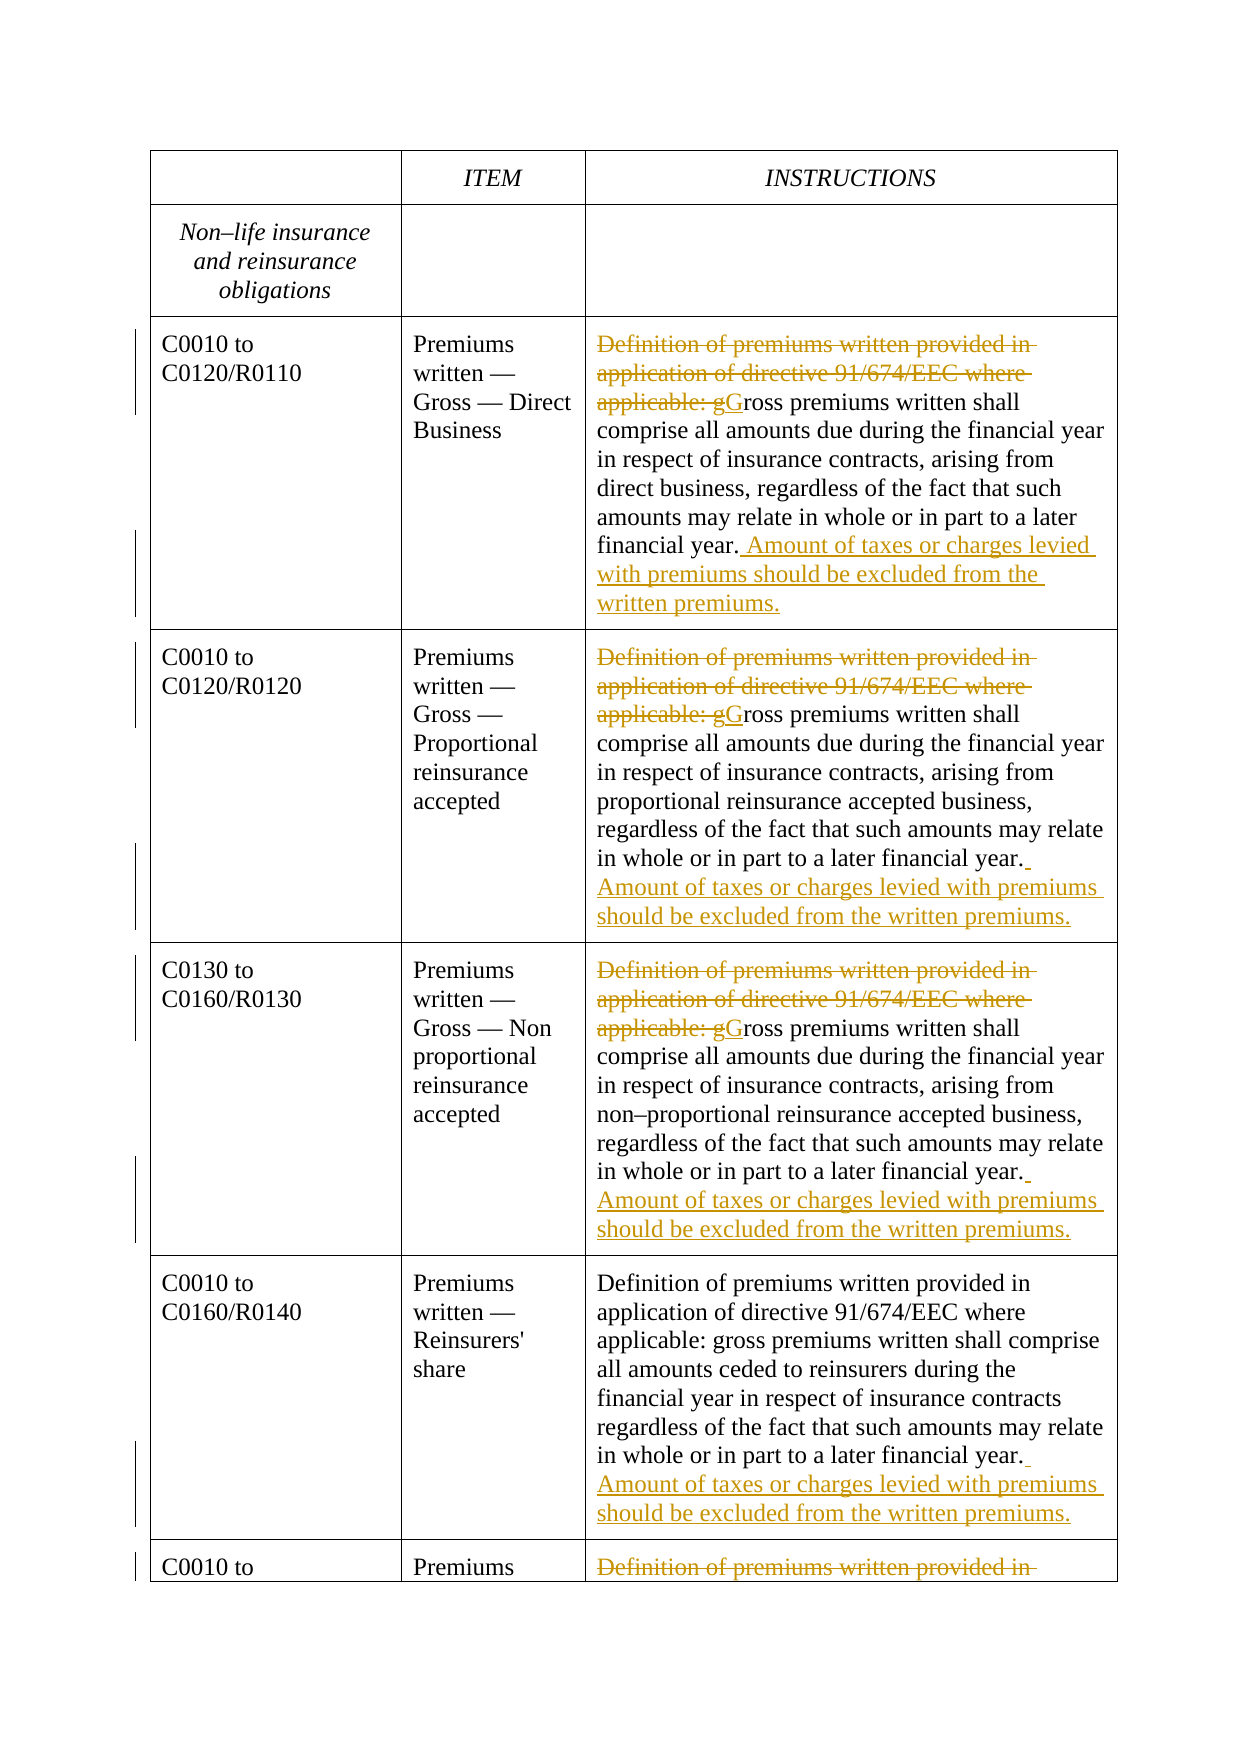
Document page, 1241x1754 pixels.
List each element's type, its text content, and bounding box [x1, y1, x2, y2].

table_cell Premiums written — Gross — Non proportional reinsurance accepted [402, 943, 585, 1255]
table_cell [151, 1540, 401, 1581]
table_cell Premiums written — Gross — Proportional reinsurance accepted [402, 630, 585, 942]
table_cell C0130 to C0160/R0130 [151, 943, 401, 1255]
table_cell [586, 1540, 1117, 1581]
table_cell C0010 to C0120/R0110 [151, 317, 401, 629]
table_cell Premiums written — Reinsurers' share [402, 1256, 585, 1539]
table_cell ross premiums written shall comprise all amounts due during the financial year in respect of insurance contracts, arising from non–proportional reinsurance accepted business, regardless of the fact that such amounts may relate in whole or in part to a later financial year. [586, 943, 1117, 1255]
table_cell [402, 1540, 585, 1581]
table_cell Non–life insurance and reinsurance obligations [151, 205, 401, 316]
table_cell ross premiums written shall comprise all amounts due during the financial year in respect of insurance contracts, arising from direct business, regardless of the fact that such amounts may relate in whole or in part to a later financial year. [586, 317, 1117, 629]
table_header [151, 151, 401, 204]
table_cell C0010 to C0120/R0120 [151, 630, 401, 942]
table_cell [402, 205, 585, 316]
table_cell C0010 to C0160/R0140 [151, 1256, 401, 1539]
table_header INSTRUCTIONS [586, 151, 1117, 204]
table_cell Definition of premiums written provided in application of directive 91/674/EEC where applicable: gross premiums written shall comprise all amounts ceded to reinsurers during the financial year in respect of insurance contracts regardless of the fact that such amounts may relate in whole or in part to a later financial year. [586, 1256, 1117, 1539]
table_header ITEM [402, 151, 585, 204]
table_cell Premiums written — Gross — Direct Business [402, 317, 585, 629]
table_cell ross premiums written shall comprise all amounts due during the financial year in respect of insurance contracts, arising from proportional reinsurance accepted business, regardless of the fact that such amounts may relate in whole or in part to a later financial year. [586, 630, 1117, 942]
table_cell [586, 205, 1117, 316]
